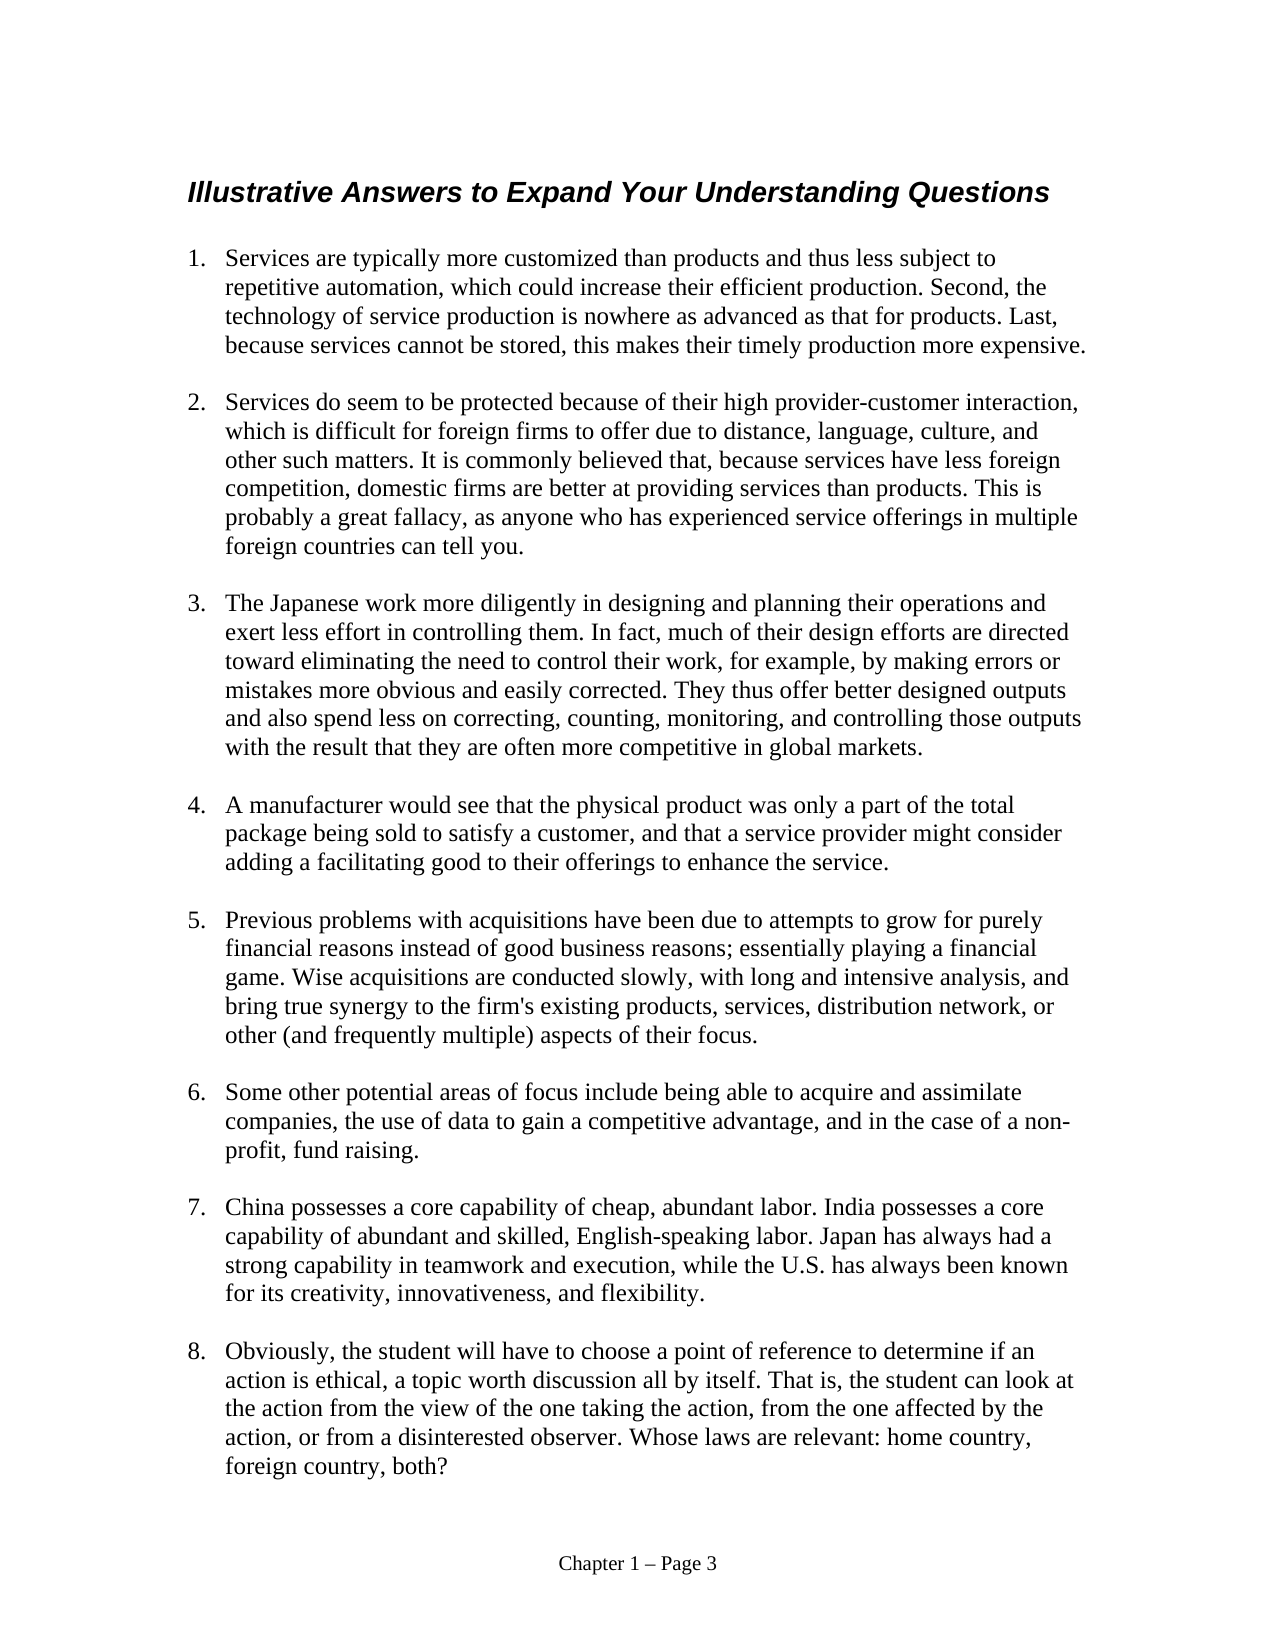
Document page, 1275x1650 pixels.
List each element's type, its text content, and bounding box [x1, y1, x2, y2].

list Some other potential areas of focus include being able to acquire and assimilate companies, the use of data to gain a competitive advantage, and in the case of a non-profit, fund raising. [187, 1077, 1087, 1163]
list Obviously, the student will have to choose a point of reference to determine if an action is ethical, a topic worth discussion all by itself. That is, the student can look at the action from the view of the one taking the action, from the one affected by the action, or from a disinterested observer. Whose laws are relevant: home country, foreign country, both? [187, 1336, 1087, 1480]
subtitle Illustrative Answers to Expand Your Understanding Questions [187, 175, 1087, 208]
list Services are typically more customized than products and thus less subject to repetitive automation, which could increase their efficient production. Second, the technology of service production is nowhere as advanced as that for products. Last, because services cannot be stored, this makes their timely production more expensive. [187, 243, 1087, 358]
list The Japanese work more diligently in designing and planning their operations and exert less effort in controlling them. In fact, much of their design efforts are directed toward eliminating the need to control their work, for example, by making errors or mistakes more obvious and easily corrected. They thus offer better designed outputs and also spend less on correcting, counting, monitoring, and controlling those outputs with the result that they are often more competitive in global markets. [187, 588, 1087, 761]
list China possesses a core capability of cheap, abundant labor. India possesses a core capability of abundant and skilled, English-speaking labor. Japan has always had a strong capability in teamwork and execution, while the U.S. has always been known for its creativity, innovativeness, and flexibility. [187, 1192, 1087, 1307]
list A manufacturer would see that the physical product was only a part of the total package being sold to satisfy a customer, and that a service provider might consider adding a facilitating good to their offerings to enhance the service. [187, 790, 1087, 876]
list Previous problems with acquisitions have been due to attempts to grow for purely financial reasons instead of good business reasons; essentially playing a financial game. Wise acquisitions are conducted slowly, with long and intensive analysis, and bring true synergy to the firm's existing products, services, distribution network, or other (and frequently multiple) aspects of their focus. [187, 905, 1087, 1048]
list Services do seem to be protected because of their high provider-customer interaction, which is difficult for foreign firms to offer due to distance, language, culture, and other such matters. It is commonly believed that, because services have less foreign competition, domestic firms are better at providing services than products. This is probably a great fallacy, as anyone who has experienced service offerings in multiple foreign countries can tell you. [187, 387, 1087, 560]
